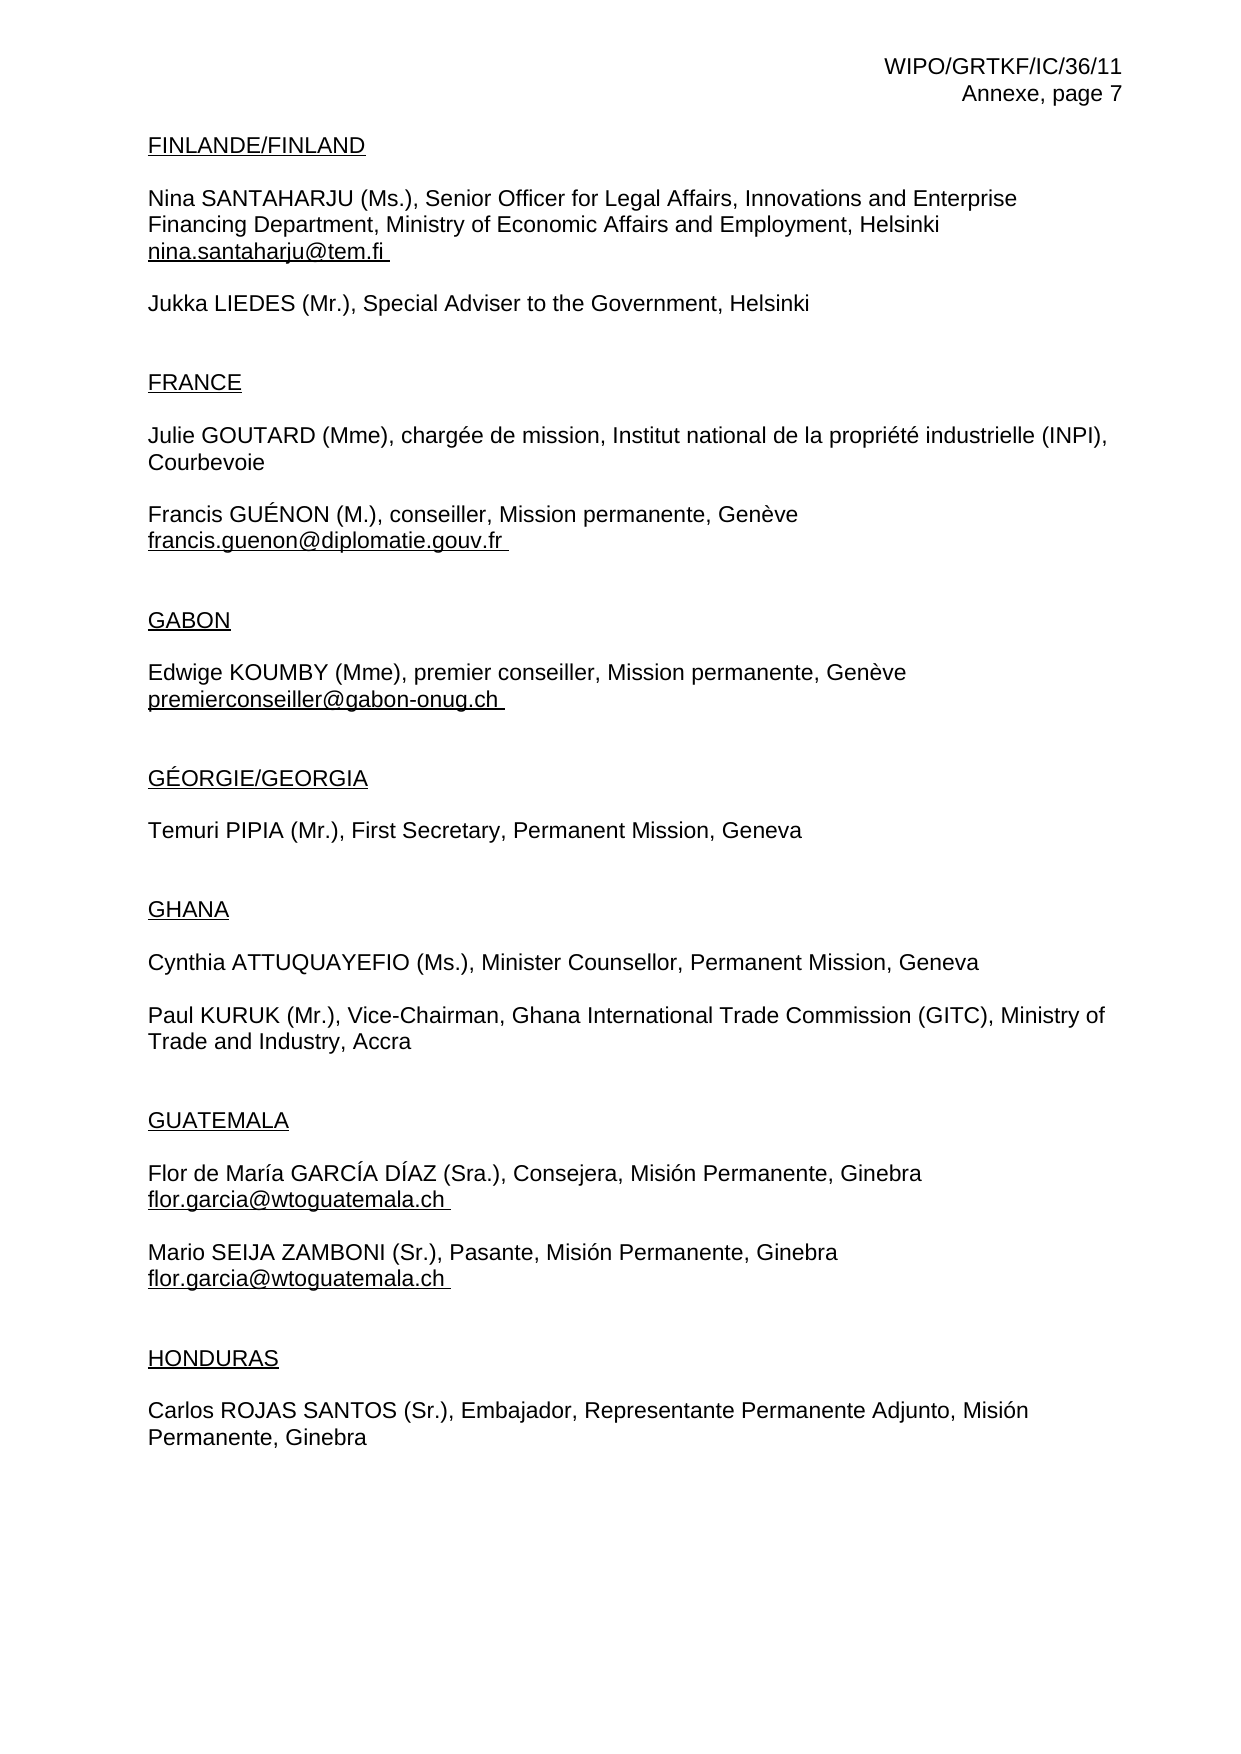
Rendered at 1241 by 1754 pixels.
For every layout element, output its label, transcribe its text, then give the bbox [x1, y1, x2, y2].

text flor.garcia@wtoguatemala.ch [148, 1265, 1122, 1292]
text Edwige KOUMBY (Mme), premier conseiller, Mission permanente, Genève [148, 659, 1122, 686]
text Cynthia ATTUQUAYEFIO (Ms.), Minister Counsellor, Permanent Mission, Geneva [148, 949, 1122, 976]
text nina.santaharju@tem.fi [148, 238, 1122, 264]
text flor.garcia@wtoguatemala.ch [148, 1186, 1122, 1213]
text Francis GUÉNON (M.), conseiller, Mission permanente, Genève [148, 501, 1122, 527]
text HONDURAS [148, 1344, 1122, 1371]
text Julie GOUTARD (Mme), chargée de mission, Institut national de la propriété industrielle (INPI), Courbevoie [148, 422, 1122, 475]
text Mario SEIJA ZAMBONI (Sr.), Pasante, Misión Permanente, Ginebra [148, 1239, 1122, 1265]
text Flor de María GARCÍA DÍAZ (Sra.), Consejera, Misión Permanente, Ginebra [148, 1160, 1122, 1186]
text GHANA [148, 896, 1122, 923]
text Carlos ROJAS SANTOS (Sr.), Embajador, Representante Permanente Adjunto, Misión Permanente, Ginebra [148, 1397, 1122, 1450]
text FINLANDE/FINLAND [148, 132, 1122, 158]
text Temuri PIPIA (Mr.), First Secretary, Permanent Mission, Geneva [148, 817, 1122, 844]
text premierconseiller@gabon-onug.ch [148, 686, 1122, 712]
text GABON [148, 607, 1122, 633]
text GUATEMALA [148, 1107, 1122, 1134]
text Jukka LIEDES (Mr.), Special Adviser to the Government, Helsinki [148, 290, 1122, 317]
text Paul KURUK (Mr.), Vice-Chairman, Ghana International Trade Commission (GITC), Ministry of Trade and Industry, Accra [148, 1002, 1122, 1054]
text francis.guenon@diplomatie.gouv.fr [148, 527, 1122, 554]
text FRANCE [148, 369, 1122, 396]
text GÉORGIE/GEORGIA [148, 765, 1122, 791]
text Nina SANTAHARJU (Ms.), Senior Officer for Legal Affairs, Innovations and Enterprise Financing Department, Ministry of Economic Affairs and Employment, Helsinki [148, 185, 1122, 238]
